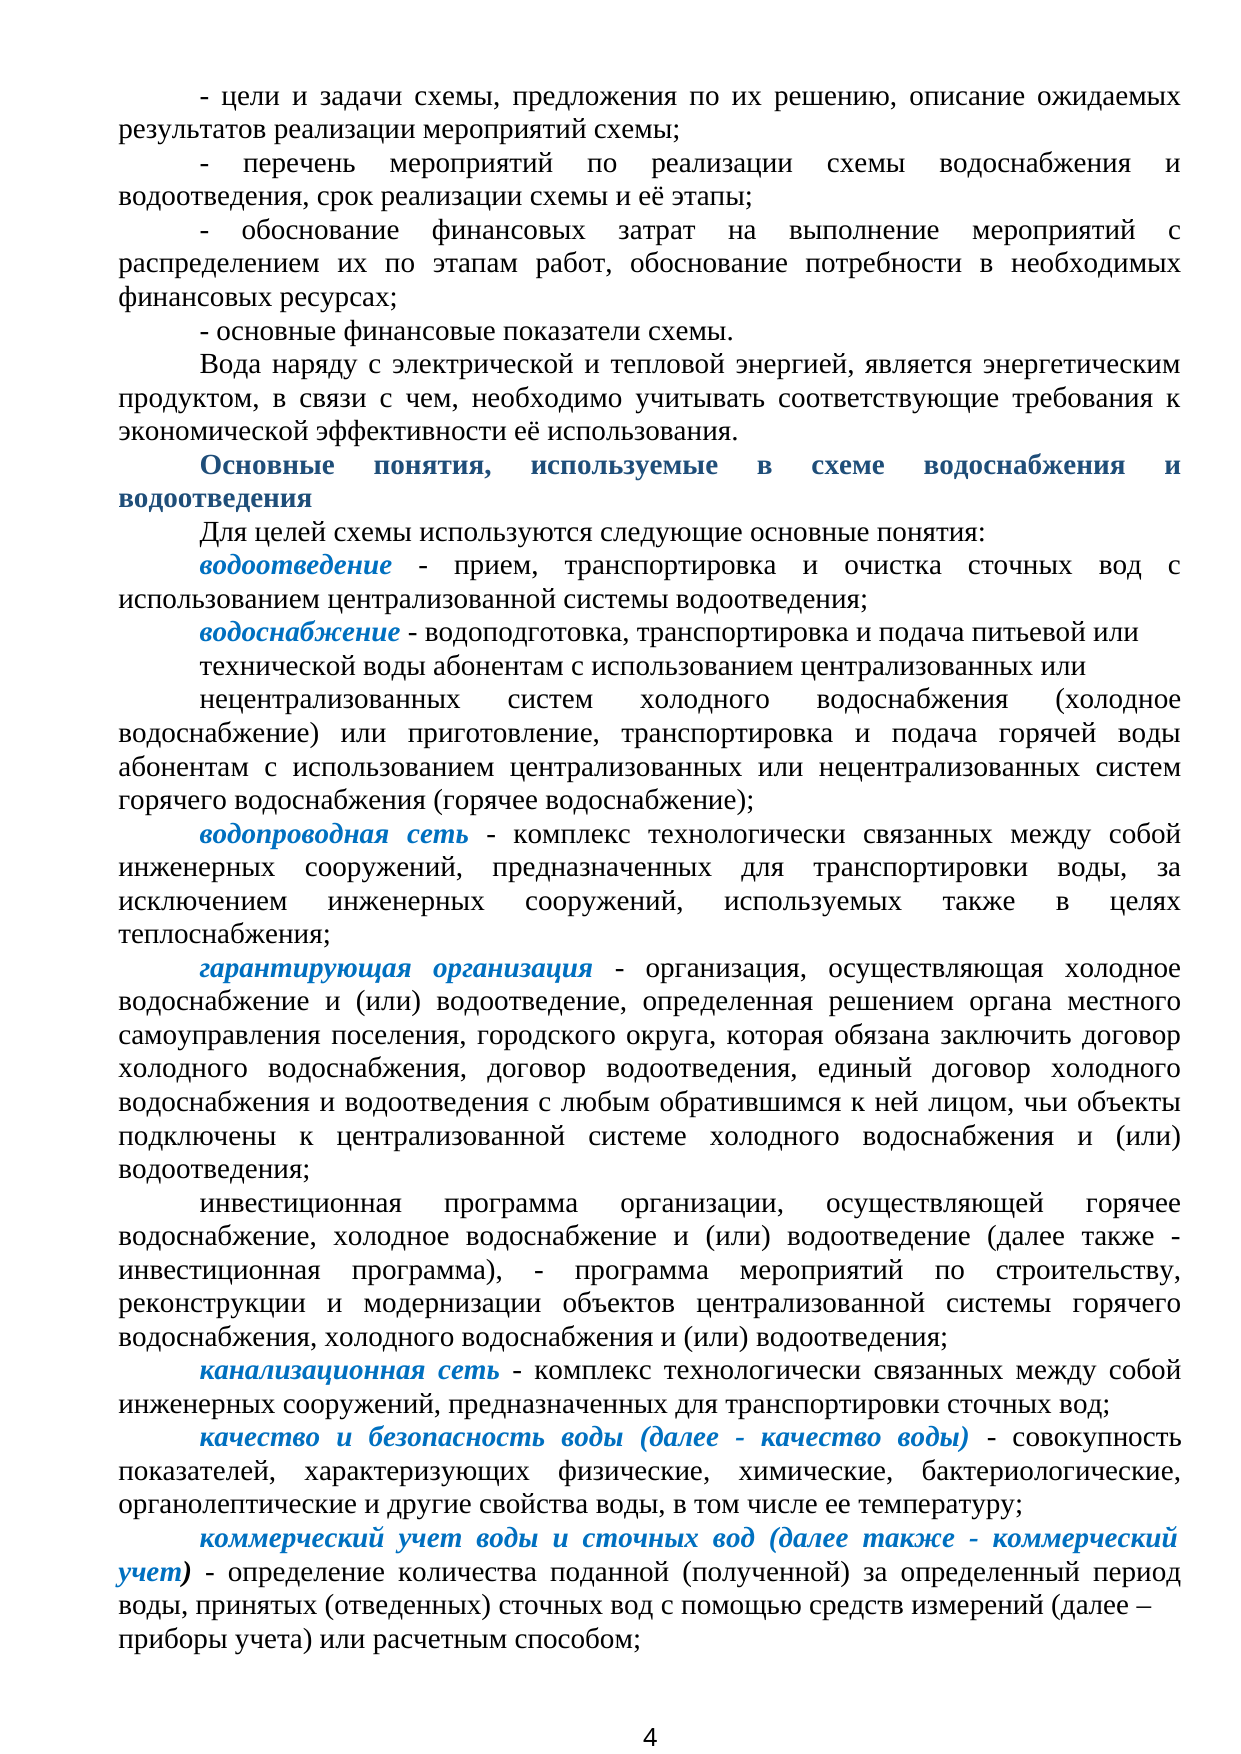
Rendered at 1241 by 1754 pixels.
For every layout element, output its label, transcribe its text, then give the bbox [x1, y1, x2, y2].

text - основные финансовые показатели схемы. [118, 313, 1182, 346]
text Вода наряду с электрической и тепловой энергией, является энергетическим продуктом, в связи с чем, необходимо учитывать соответствующие требования к экономической эффективности её использования. [118, 346, 1182, 447]
text технической воды абонентам с использованием централизованных или [118, 648, 1182, 682]
text нецентрализованных систем холодного водоснабжения (холодное водоснабжение) или приготовление, транспортировка и подача горячей воды абонентам с использованием централизованных или нецентрализованных систем горячего водоснабжения (горячее водоснабжение); [118, 682, 1182, 816]
text водопроводная сеть - комплекс технологически связанных между собой инженерных сооружений, предназначенных для транспортировки воды, за исключением инженерных сооружений, используемых также в целях теплоснабжения; [118, 816, 1182, 950]
text - обоснование финансовых затрат на выполнение мероприятий с распределением их по этапам работ, обоснование потребности в необходимых финансовых ресурсах; [118, 212, 1182, 313]
text коммерческий учет воды и сточных вод (далее также - коммерческий учет) - определение количества поданной (полученной) за определенный период воды, принятых (отведенных) сточных вод с помощью средств измерений (далее – [118, 1520, 1182, 1621]
text качество и безопасность воды (далее - качество воды) - совокупность показателей, характеризующих физические, химические, бактериологические, органолептические и другие свойства воды, в том числе ее температуру; [118, 1419, 1182, 1520]
text инвестиционная программа организации, осуществляющей горячее водоснабжение, холодное водоснабжение и (или) водоотведение (далее также - инвестиционная программа), - программа мероприятий по строительству, реконструкции и модернизации объектов централизованной системы горячего водоснабжения, холодного водоснабжения и (или) водоотведения; [118, 1185, 1182, 1352]
text приборы учета) или расчетным способом; [118, 1621, 1182, 1654]
text Для целей схемы используются следующие основные понятия: [118, 514, 1182, 547]
text канализационная сеть - комплекс технологически связанных между собой инженерных сооружений, предназначенных для транспортировки сточных вод; [118, 1352, 1182, 1419]
text - цели и задачи схемы, предложения по их решению, описание ожидаемых результатов реализации мероприятий схемы; [118, 78, 1182, 145]
text Основные понятия, используемые в схеме водоснабжения и водоотведения [118, 447, 1182, 514]
text водоотведение - прием, транспортировка и очистка сточных вод с использованием централизованной системы водоотведения; [118, 547, 1182, 614]
text - перечень мероприятий по реализации схемы водоснабжения и водоотведения, срок реализации схемы и её этапы; [118, 145, 1182, 212]
text гарантирующая организация - организация, осуществляющая холодное водоснабжение и (или) водоотведение, определенная решением органа местного самоуправления поселения, городского округа, которая обязана заключить договор холодного водоснабжения, договор водоотведения, единый договор холодного водоснабжения и водоотведения с любым обратившимся к ней лицом, чьи объекты подключены к централизованной системе холодного водоснабжения и (или) водоотведения; [118, 950, 1182, 1185]
text водоснабжение - водоподготовка, транспортировка и подача питьевой или [118, 614, 1182, 648]
